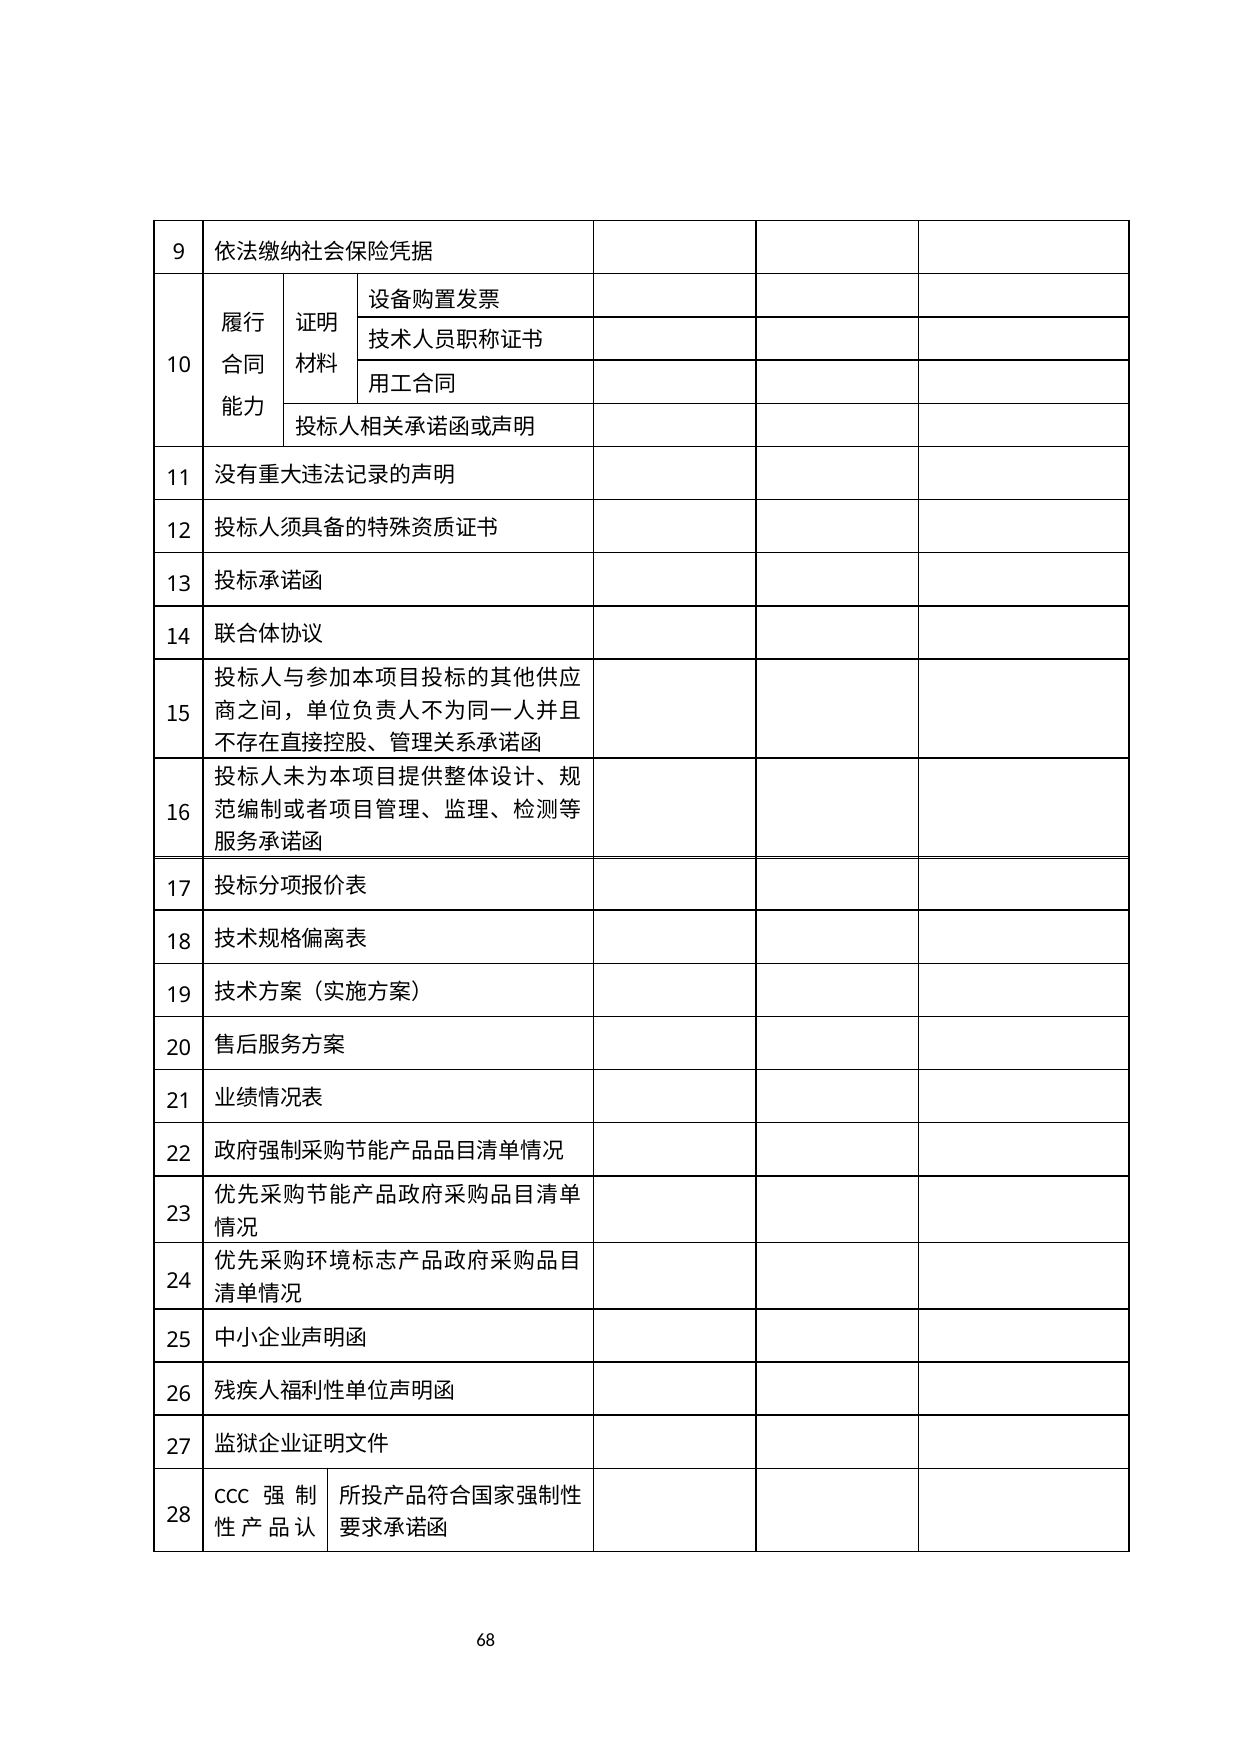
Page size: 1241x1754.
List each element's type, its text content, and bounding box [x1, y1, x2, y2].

table_cell [757, 1416, 918, 1467]
table_cell [919, 1123, 1128, 1175]
table_cell 24 [155, 1243, 202, 1308]
table_cell [594, 274, 755, 316]
table_cell 监狱企业证明文件 [204, 1416, 593, 1467]
table_cell [919, 1017, 1128, 1069]
table_cell [919, 404, 1128, 446]
table_cell [757, 1469, 918, 1551]
table_cell 15 [155, 660, 202, 757]
table_cell [919, 1416, 1128, 1467]
table_cell [757, 318, 918, 359]
table_cell 22 [155, 1123, 202, 1175]
table_cell 售后服务方案 [204, 1017, 593, 1069]
table_cell 优先采购环境标志产品政府采购品目清单情况 [204, 1243, 593, 1308]
table_cell 28 [155, 1469, 202, 1551]
table_cell [594, 1416, 755, 1467]
table_cell [594, 361, 755, 402]
table_cell [757, 361, 918, 402]
table_cell [919, 1243, 1128, 1308]
table_cell 20 [155, 1017, 202, 1069]
table_cell [757, 1310, 918, 1361]
table_cell 政府强制采购节能产品品目清单情况 [204, 1123, 593, 1175]
table_cell [757, 1070, 918, 1122]
table_cell 27 [155, 1416, 202, 1467]
table_cell 投标人相关承诺函或声明 [284, 404, 593, 446]
table_cell 26 [155, 1363, 202, 1414]
table_cell [919, 1310, 1128, 1361]
table_cell [594, 759, 755, 856]
table_cell 残疾人福利性单位声明函 [204, 1363, 593, 1414]
table_cell [757, 274, 918, 316]
table_cell [594, 404, 755, 446]
table_cell [919, 274, 1128, 316]
table_cell [919, 1177, 1128, 1242]
table_cell [594, 447, 755, 499]
table_cell 17 [155, 859, 202, 909]
table_cell 18 [155, 911, 202, 962]
table_cell 23 [155, 1177, 202, 1242]
table_cell [594, 1177, 755, 1242]
table_cell 履行合同能力 [204, 274, 283, 446]
table_cell [919, 447, 1128, 499]
table_cell [594, 607, 755, 658]
table_cell 投标人须具备的特殊资质证书 [204, 500, 593, 552]
table_cell 所投产品符合国家强制性要求承诺函 [328, 1469, 593, 1551]
table_cell [919, 500, 1128, 552]
table_cell 投标人与参加本项目投标的其他供应商之间，单位负责人不为同一人并且不存在直接控股、管理关系承诺函 [204, 660, 593, 757]
table_cell 12 [155, 500, 202, 552]
table_cell [757, 1243, 918, 1308]
table_cell [594, 1310, 755, 1361]
table_cell 9 [155, 221, 202, 273]
table_cell [594, 1469, 755, 1551]
table_cell 业绩情况表 [204, 1070, 593, 1122]
table_cell 投标分项报价表 [204, 859, 593, 909]
table_cell [757, 859, 918, 909]
table_cell [919, 1469, 1128, 1551]
table_cell [757, 404, 918, 446]
table_cell [919, 859, 1128, 909]
table_cell 13 [155, 553, 202, 605]
table_cell [757, 1123, 918, 1175]
table_cell 设备购置发票 [358, 274, 593, 316]
table_cell [594, 500, 755, 552]
table_cell [919, 221, 1128, 273]
table_cell [757, 911, 918, 962]
table_cell [594, 1070, 755, 1122]
table_cell [919, 318, 1128, 359]
table_cell 技术方案（实施方案） [204, 964, 593, 1016]
table_cell [594, 318, 755, 359]
table_cell [594, 221, 755, 273]
table_cell [919, 1363, 1128, 1414]
table_cell [919, 553, 1128, 605]
table_cell 证明材料 [284, 274, 357, 402]
table_cell 投标人未为本项目提供整体设计、规范编制或者项目管理、监理、检测等服务承诺函 [204, 759, 593, 856]
table_cell [757, 1017, 918, 1069]
table_cell [757, 964, 918, 1016]
table_cell [594, 1123, 755, 1175]
table_cell [594, 964, 755, 1016]
table_cell [757, 553, 918, 605]
table_cell 没有重大违法记录的声明 [204, 447, 593, 499]
table_cell [757, 500, 918, 552]
table_cell [757, 607, 918, 658]
table_cell [919, 607, 1128, 658]
table_cell [594, 911, 755, 962]
table_cell [757, 660, 918, 757]
table_cell [594, 1363, 755, 1414]
table_cell 技术人员职称证书 [358, 318, 593, 359]
table_cell [757, 447, 918, 499]
table_cell [919, 1070, 1128, 1122]
table_cell 用工合同 [358, 361, 593, 402]
table_cell [594, 553, 755, 605]
table_cell 14 [155, 607, 202, 658]
table_cell [919, 361, 1128, 402]
table_cell [919, 911, 1128, 962]
table_cell 19 [155, 964, 202, 1016]
table_cell [919, 964, 1128, 1016]
table_cell 联合体协议 [204, 607, 593, 658]
table_cell 25 [155, 1310, 202, 1361]
table_cell [594, 1017, 755, 1069]
table_cell [594, 1243, 755, 1308]
table_cell [757, 759, 918, 856]
table_cell 10 [155, 274, 202, 446]
table_cell 16 [155, 759, 202, 856]
table_cell 中小企业声明函 [204, 1310, 593, 1361]
table_cell 依法缴纳社会保险凭据 [204, 221, 593, 273]
table_cell [594, 859, 755, 909]
table_cell 技术规格偏离表 [204, 911, 593, 962]
table_cell 11 [155, 447, 202, 499]
table_cell CCC强制性产品认证 [204, 1469, 327, 1551]
table_cell [757, 1363, 918, 1414]
table_cell [757, 221, 918, 273]
table_cell 投标承诺函 [204, 553, 593, 605]
table_cell [757, 1177, 918, 1242]
table_cell 优先采购节能产品政府采购品目清单情况 [204, 1177, 593, 1242]
table_cell [919, 759, 1128, 856]
table_cell [919, 660, 1128, 757]
table_cell [594, 660, 755, 757]
table_cell 21 [155, 1070, 202, 1122]
